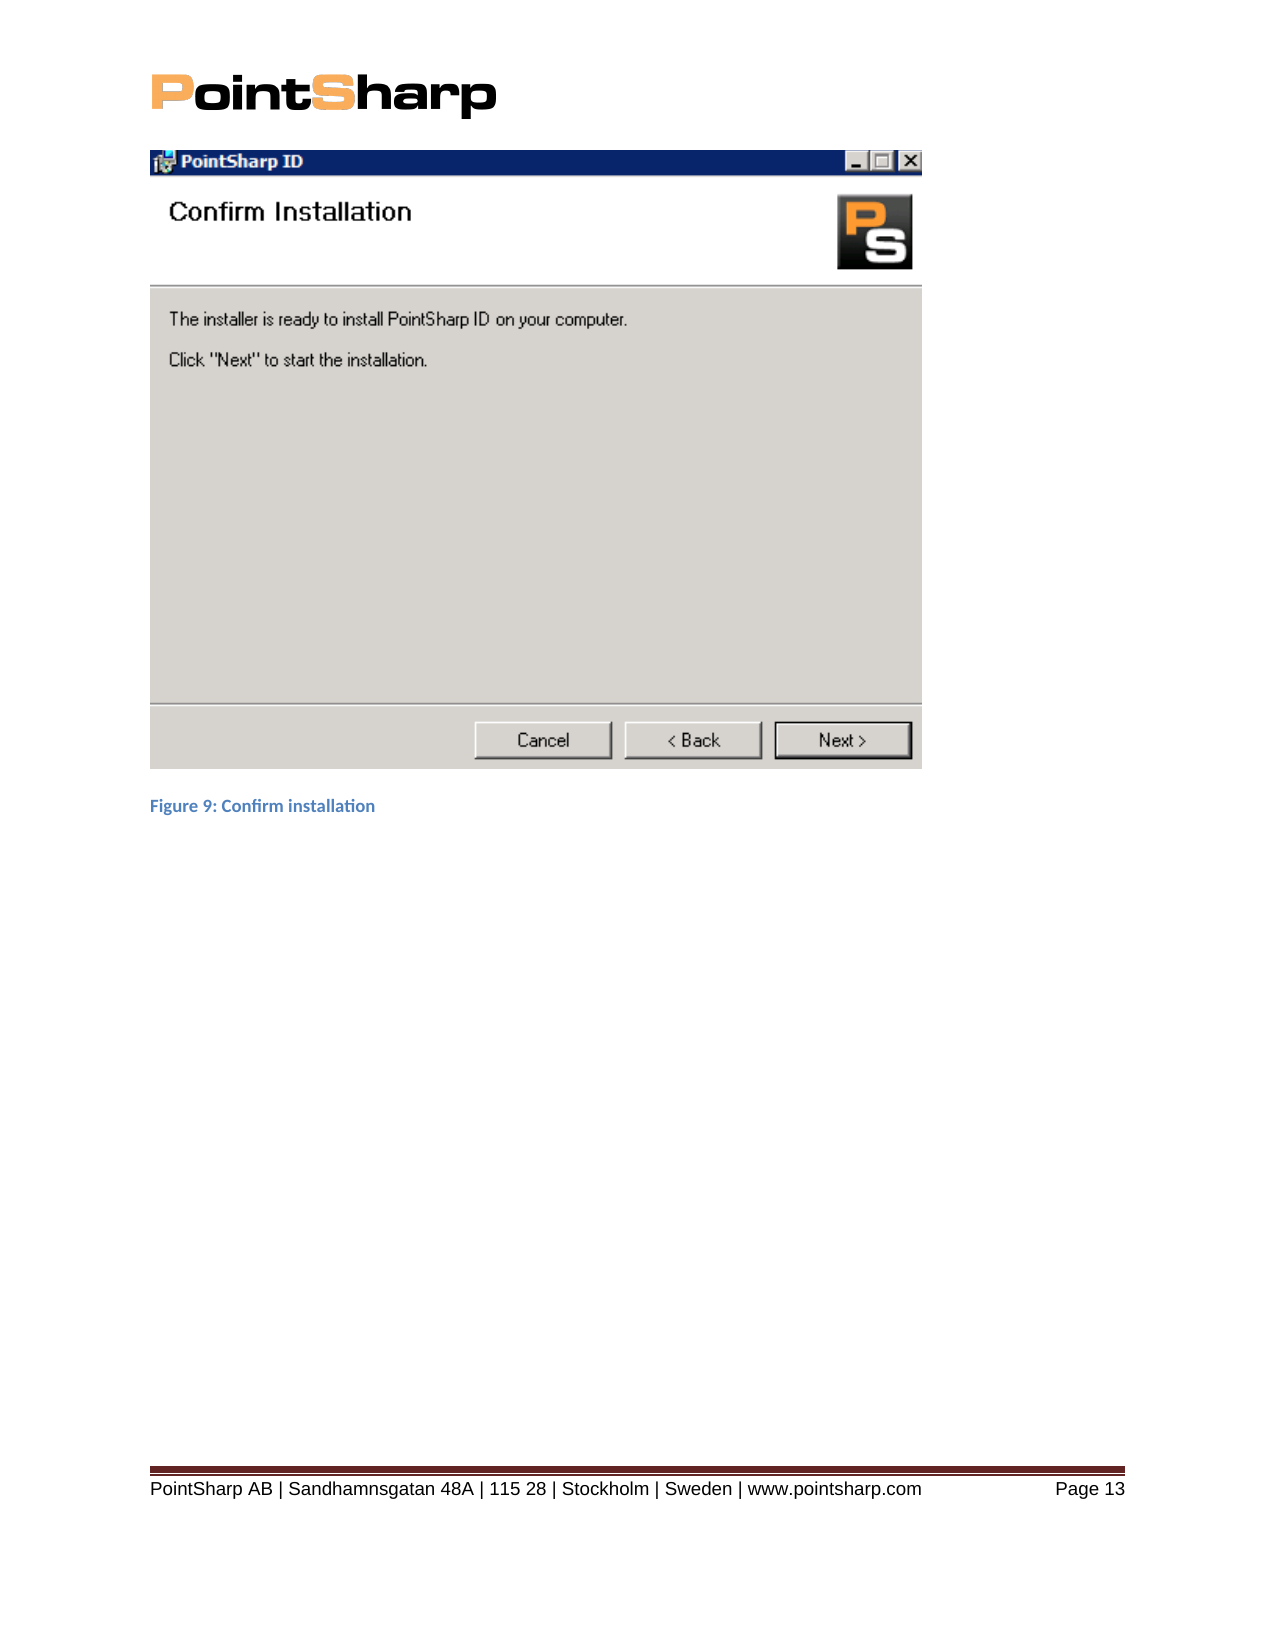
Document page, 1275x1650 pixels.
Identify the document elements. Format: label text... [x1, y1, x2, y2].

picture [150, 73, 497, 120]
picture [150, 150, 922, 769]
